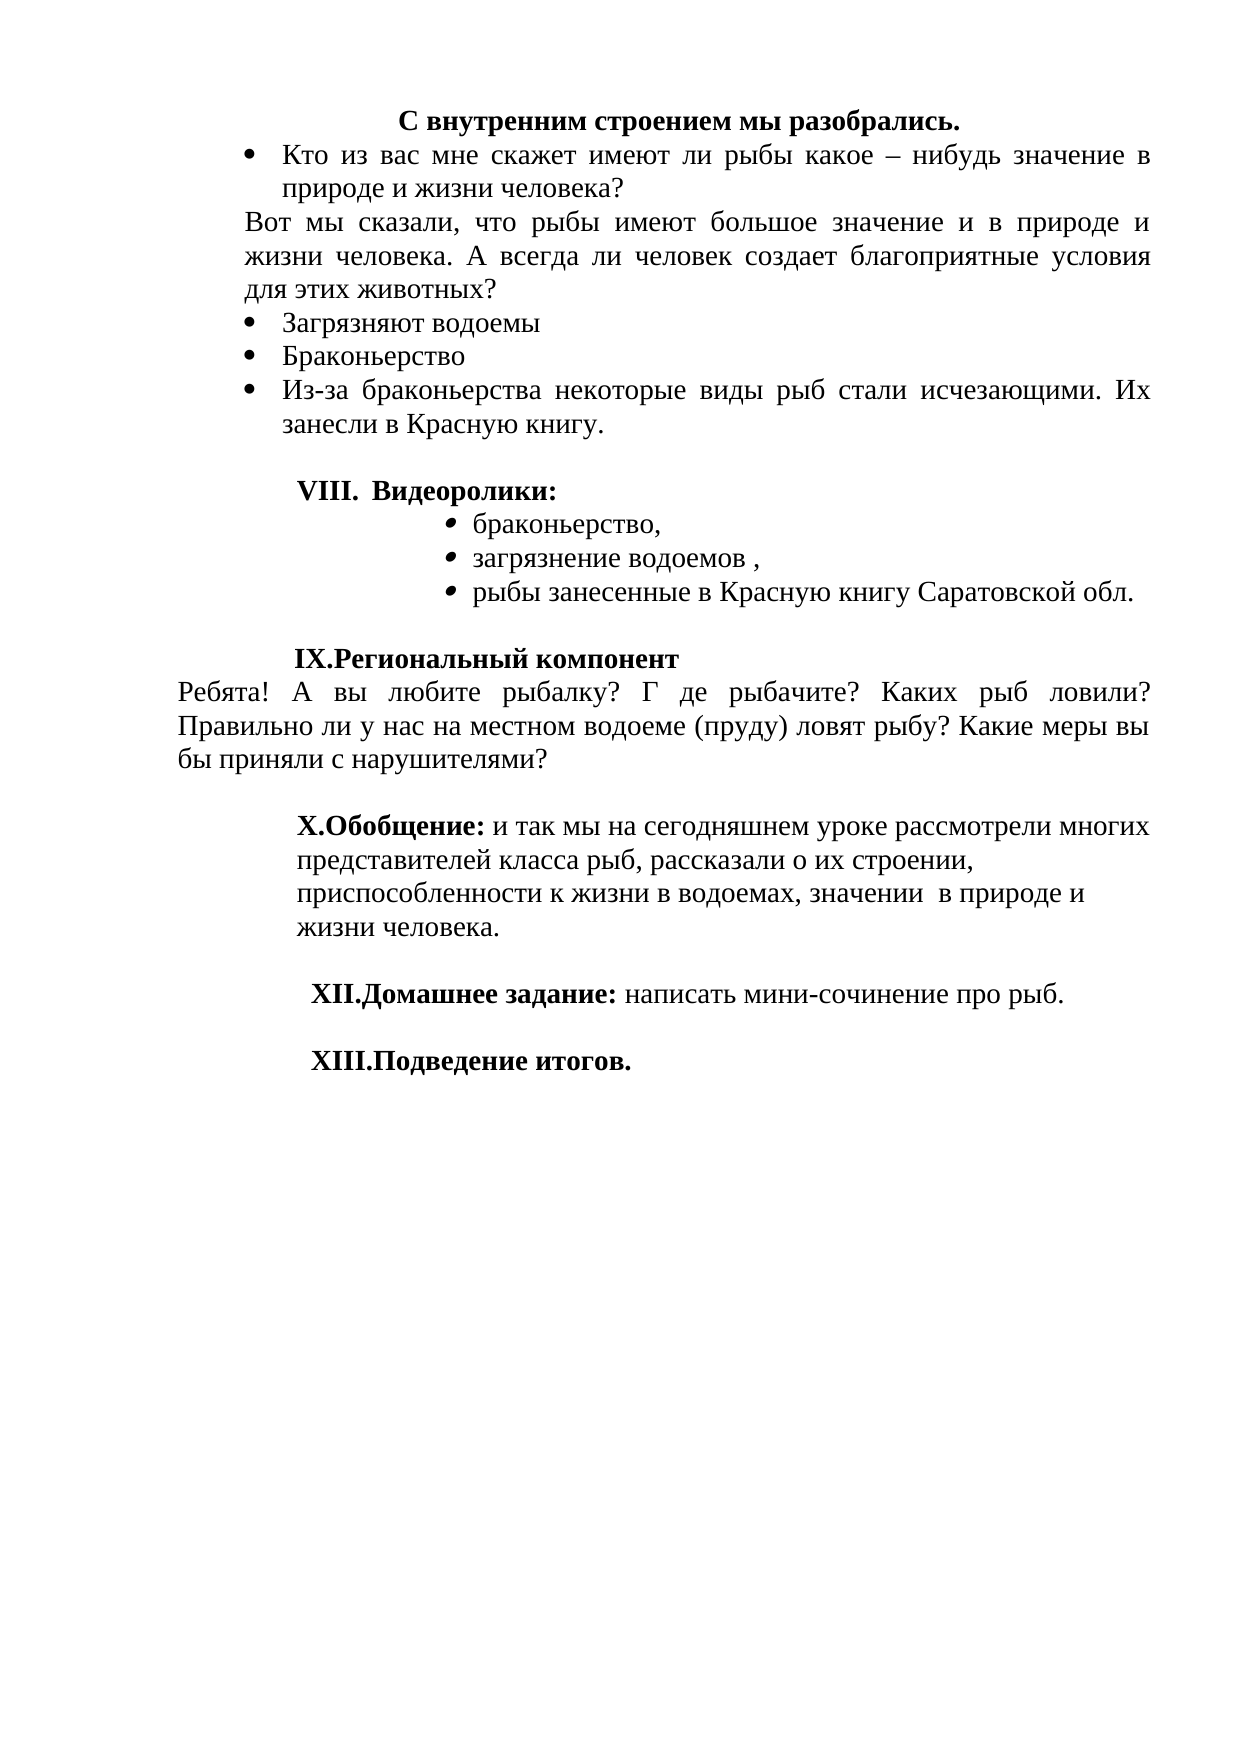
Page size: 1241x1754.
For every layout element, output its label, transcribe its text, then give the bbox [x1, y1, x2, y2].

text Ребята! А вы любите рыбалку? Г де рыбачите? Каких рыб ловили? Правильно ли у нас на местном водоеме (пруду) ловят рыбу? Какие меры вы бы приняли с нарушителями? [177, 674, 1152, 775]
text XII.Домашнее задание: написать мини-сочинение про рыб. [252, 976, 1152, 1010]
text Вот мы сказали, что рыбы имеют большое значение и в природе и жизни человека. А всегда ли человек создает благоприятные условия для этих животных? [244, 204, 1152, 305]
text IX.Региональный компонент [177, 641, 1152, 674]
text X.Обобщение: и так мы на сегодняшнем уроке рассмотрели многих представителей класса рыб, рассказали о их строении, приспособленности к жизни в водоемах, значении в природе и жизни человека. [297, 808, 1152, 943]
list Кто из вас мне скажет имеют ли рыбы какое – нибудь значение в природе и жизни человека? [244, 137, 1152, 204]
list Загрязняют водоемы [244, 305, 1152, 338]
list рыбы занесенные в Красную книгу Саратовской обл. [443, 574, 1152, 607]
text С внутренним строением мы разобрались. [207, 103, 1152, 137]
text XIII.Подведение итогов. [252, 1043, 1152, 1077]
list Видеоролики: [297, 473, 1152, 506]
list Браконьерство [244, 338, 1152, 372]
list Из-за браконьерства некоторые виды рыб стали исчезающими. Их занесли в Красную книгу. [244, 372, 1152, 439]
list загрязнение водоемов , [443, 540, 1152, 574]
list браконьерство, [443, 506, 1152, 540]
